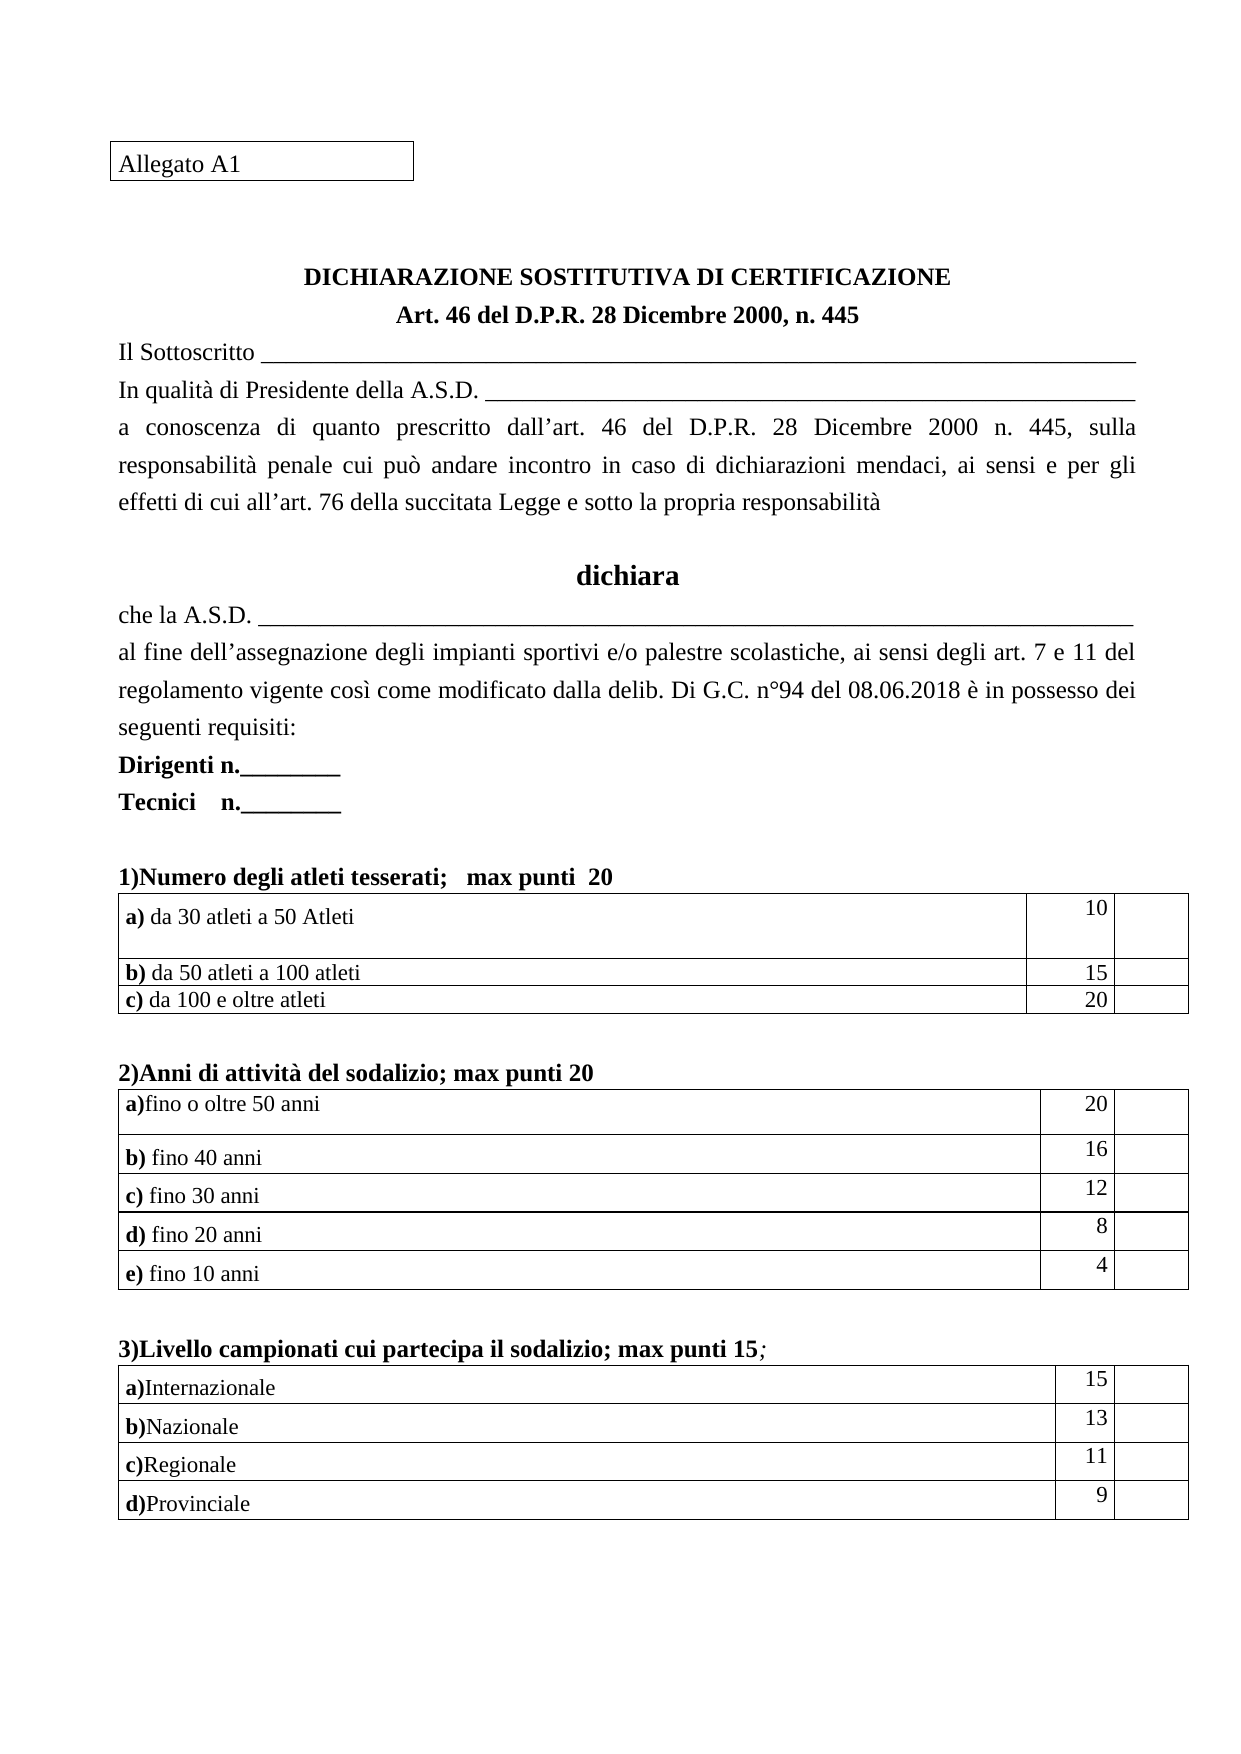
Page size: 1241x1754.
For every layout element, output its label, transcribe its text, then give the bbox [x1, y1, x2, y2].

table_cell [1115, 986, 1188, 1013]
table_cell [1115, 1135, 1188, 1173]
table_cell 16 [1041, 1135, 1114, 1173]
text Tecnici n.________ [118, 781, 1137, 818]
table_cell [1115, 1251, 1188, 1288]
table_header 15 [1056, 1366, 1114, 1403]
table_header [1115, 894, 1188, 958]
text 2)Anni di attività del sodalizio; max punti 20 [118, 1051, 1137, 1089]
table_header Allegato A1 [111, 142, 413, 179]
table_header a) da 30 atleti a 50 Atleti [119, 894, 1026, 958]
table_cell c) fino 30 anni [119, 1174, 1040, 1211]
table_cell d)Provinciale [119, 1481, 1055, 1519]
table_cell [1115, 1174, 1188, 1211]
table_cell 13 [1056, 1404, 1114, 1442]
table_cell 9 [1056, 1481, 1114, 1519]
text Il Sottoscritto ______________________________________________________________________ [118, 331, 1137, 368]
table_header [1115, 1366, 1188, 1403]
table_cell c)Regionale [119, 1443, 1055, 1480]
text In qualità di Presidente della A.S.D. ____________________________________________________ [118, 368, 1137, 406]
text dichiara [118, 556, 1137, 593]
table_cell 12 [1041, 1174, 1114, 1211]
table_cell e) fino 10 anni [119, 1251, 1040, 1288]
text 3)Livello campionati cui partecipa il sodalizio; max punti 15; [118, 1327, 1137, 1364]
text al fine dell’assegnazione degli impianti sportivi e/o palestre scolastiche, ai sensi degli art. 7 e 11 del regolamento vigente così come modificato dalla delib. Di G.C. n°94 del 08.06.2018 è in possesso dei seguenti requisiti: [118, 631, 1137, 743]
table_cell [1115, 1404, 1188, 1442]
table_cell [1115, 959, 1188, 985]
table_cell 15 [1027, 959, 1114, 985]
text che .D. ______________________________________________________________________ [118, 593, 1137, 631]
text Dirigenti n.________ [118, 743, 1137, 781]
table_header 20 [1041, 1090, 1114, 1134]
text Art. 46 del D.P.R. , n. 445 [118, 293, 1137, 331]
table_cell d) fino 20 anni [119, 1213, 1040, 1250]
text DICHIARAZIONE SOSTITUTIVA DI CERTIFICAZIONE [118, 256, 1137, 293]
table_cell c) da 100 e oltre atleti [119, 986, 1026, 1013]
table_header [1115, 1090, 1188, 1134]
text a conoscenza di quanto prescritto dall’art. 46 del D.P.R. n. 445, sulla responsabilità penale cui può andare incontro in caso di dichiarazioni mendaci, ai sensi e per gli effetti di cui all’art. 76 della succitata Legge e sotto la propria responsabilità [118, 406, 1137, 518]
table_cell 4 [1041, 1251, 1114, 1288]
table_header a)Internazionale [119, 1366, 1055, 1403]
table_cell [1115, 1481, 1188, 1519]
table_cell b) da 50 atleti a 100 atleti [119, 959, 1026, 985]
table_cell 11 [1056, 1443, 1114, 1480]
table_cell [1115, 1213, 1188, 1250]
text 1)Numero degli atleti tesserati; max punti 20 [118, 856, 1137, 893]
table_cell 20 [1027, 986, 1114, 1013]
table_cell b) fino 40 anni [119, 1135, 1040, 1173]
table_cell b)Nazionale [119, 1404, 1055, 1442]
table_cell [1115, 1443, 1188, 1480]
table_header 10 [1027, 894, 1114, 958]
table_header a)fino o oltre 50 anni [119, 1090, 1040, 1134]
table_cell 8 [1041, 1213, 1114, 1250]
